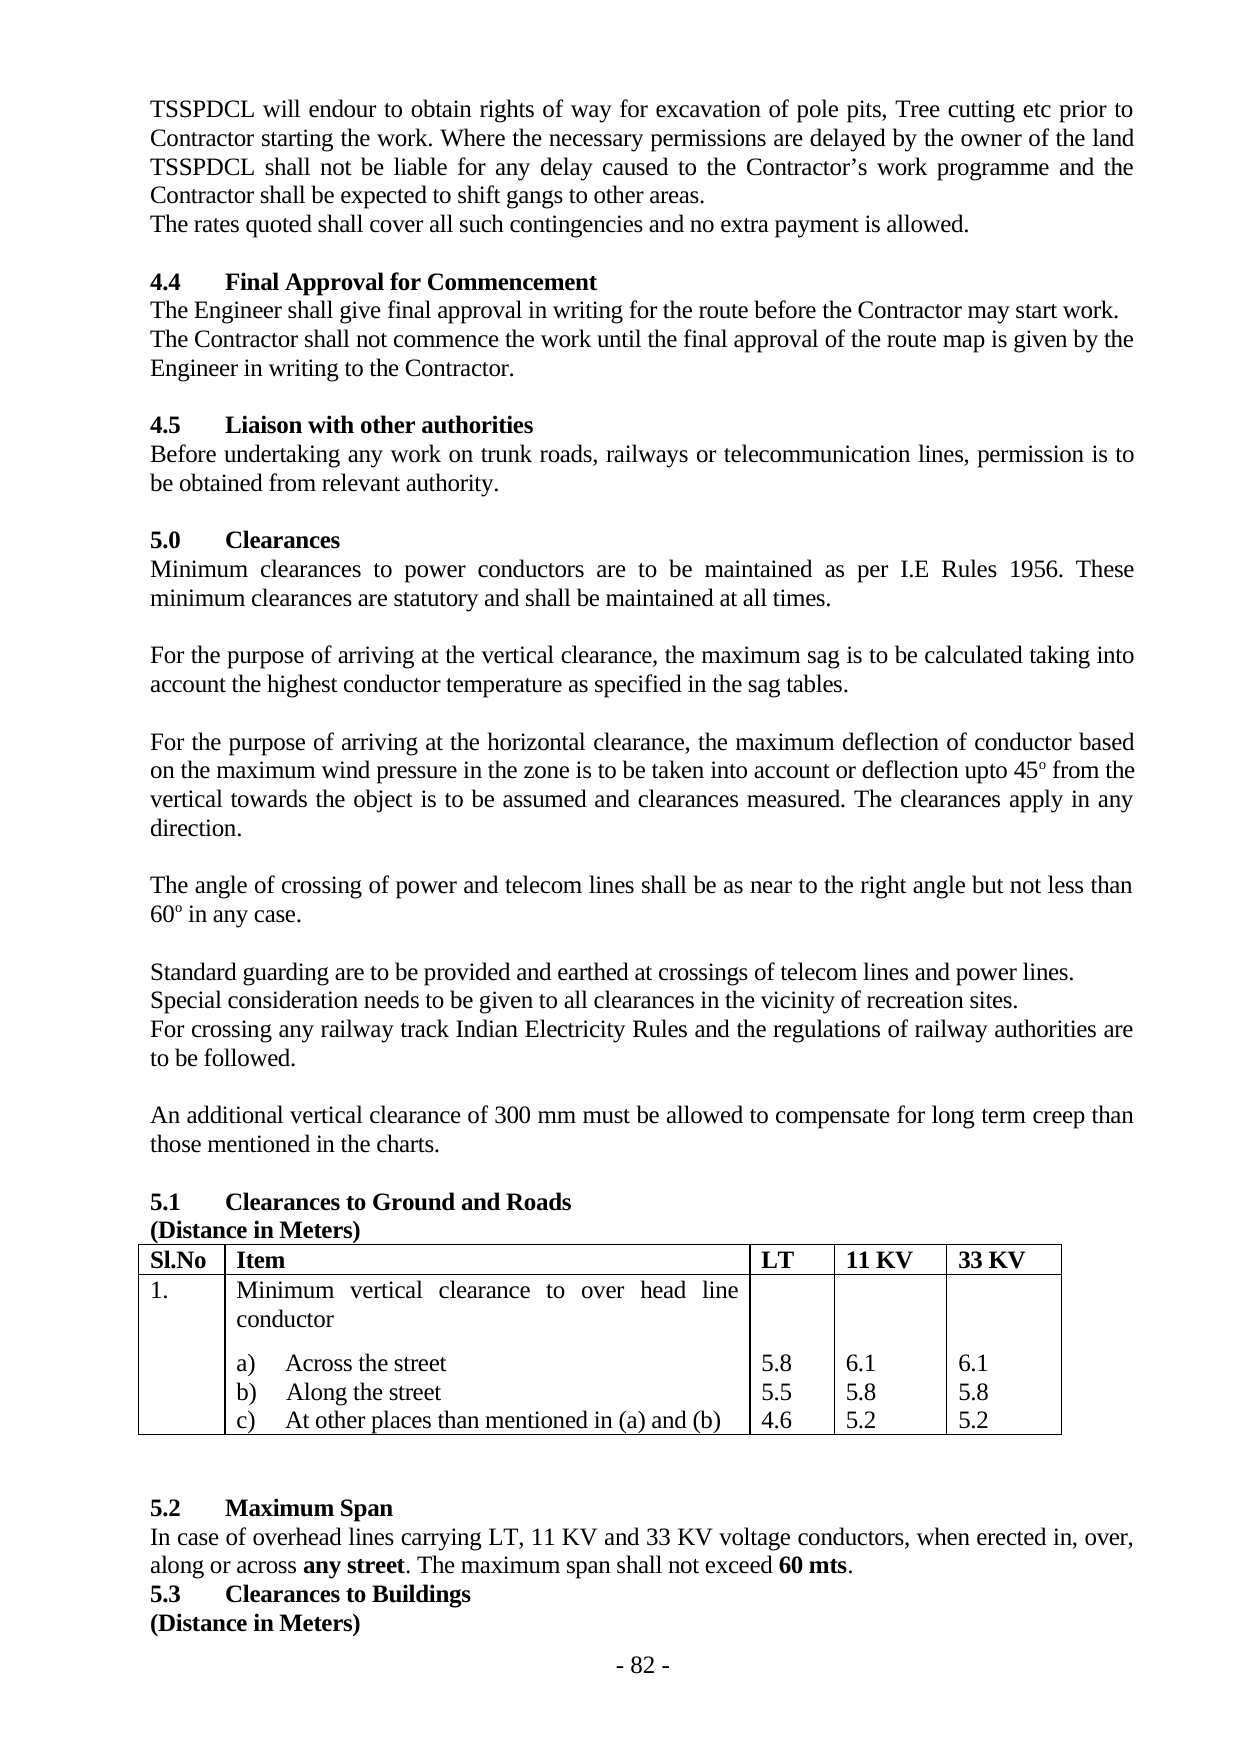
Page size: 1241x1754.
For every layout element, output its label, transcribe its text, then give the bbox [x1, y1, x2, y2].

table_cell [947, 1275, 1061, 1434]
text Minimum clearances to power conductors are to be maintained as per I.E Rules 1956. These minimum clearances are statutory and shall be maintained at all times. [150, 554, 1135, 612]
text In case of overhead lines carrying LT, 11 KV and 33 KV voltage conductors, when erected in, over, along or across any street. The maximum span shall not exceed 60 mts. [150, 1522, 1135, 1579]
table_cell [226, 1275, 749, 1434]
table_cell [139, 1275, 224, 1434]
text 5.0 Clearances [150, 526, 1135, 554]
text Before undertaking any work on trunk roads, railways or telecommunication lines, permission is to be obtained from relevant authority. [150, 439, 1135, 497]
text 5.1 Clearances to Ground and Roads [150, 1187, 1135, 1216]
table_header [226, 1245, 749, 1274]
text TSSPDCL will endour to obtain rights of way for excavation of pole pits, Tree cutting etc prior to Contractor starting the work. Where the necessary permissions are delayed by the owner of the land TSSPDCL shall not be liable for any delay caused to the Contractor’s work programme and the Contractor shall be expected to shift gangs to other areas. [150, 94, 1135, 209]
text 4.5 Liaison with other authorities [150, 411, 1135, 439]
text Standard guarding are to be provided and earthed at crossings of telecom lines and power lines. [150, 957, 1135, 986]
text An additional vertical clearance of 300 mm must be allowed to compensate for long term creep than those mentioned in the charts. [150, 1101, 1135, 1158]
text For the purpose of arriving at the vertical clearance, the maximum sag is to be calculated taking into account the highest conductor temperature as specified in the sag tables. [150, 641, 1135, 698]
text (Distance in Meters) [150, 1216, 1135, 1244]
text 5.3 Clearances to Buildings [150, 1579, 1135, 1608]
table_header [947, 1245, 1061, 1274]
text For the purpose of arriving at the horizontal clearance, the maximum deflection of conductor based on the maximum wind pressure in the zone is to be taken into account or deflection upto 45o from the vertical towards the object is to be assumed and clearances measured. The clearances apply in any direction. [150, 727, 1135, 842]
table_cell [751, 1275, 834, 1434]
text Special consideration needs to be given to all clearances in the vicinity of recreation sites. [150, 986, 1135, 1014]
text For crossing any railway track Indian Electricity Rules and the regulations of railway authorities are to be followed. [150, 1014, 1135, 1072]
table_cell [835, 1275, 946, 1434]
text The Engineer shall give final approval in writing for the route before the Contractor may start work. [150, 296, 1135, 324]
text 4.4 Final Approval for Commencement [150, 267, 1135, 296]
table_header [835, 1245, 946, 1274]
text (Distance in Meters) [150, 1608, 1135, 1637]
text The angle of crossing of power and telecom lines shall be as near to the right angle but not less than 60o in any case. [150, 871, 1135, 928]
text The rates quoted shall cover all such contingencies and no extra payment is allowed. [150, 209, 1135, 238]
text 5.2 Maximum Span [150, 1493, 1135, 1522]
text The Contractor shall not commence the work until the final approval of the route map is given by the Engineer in writing to the Contractor. [150, 324, 1135, 382]
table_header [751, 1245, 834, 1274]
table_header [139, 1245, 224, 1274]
